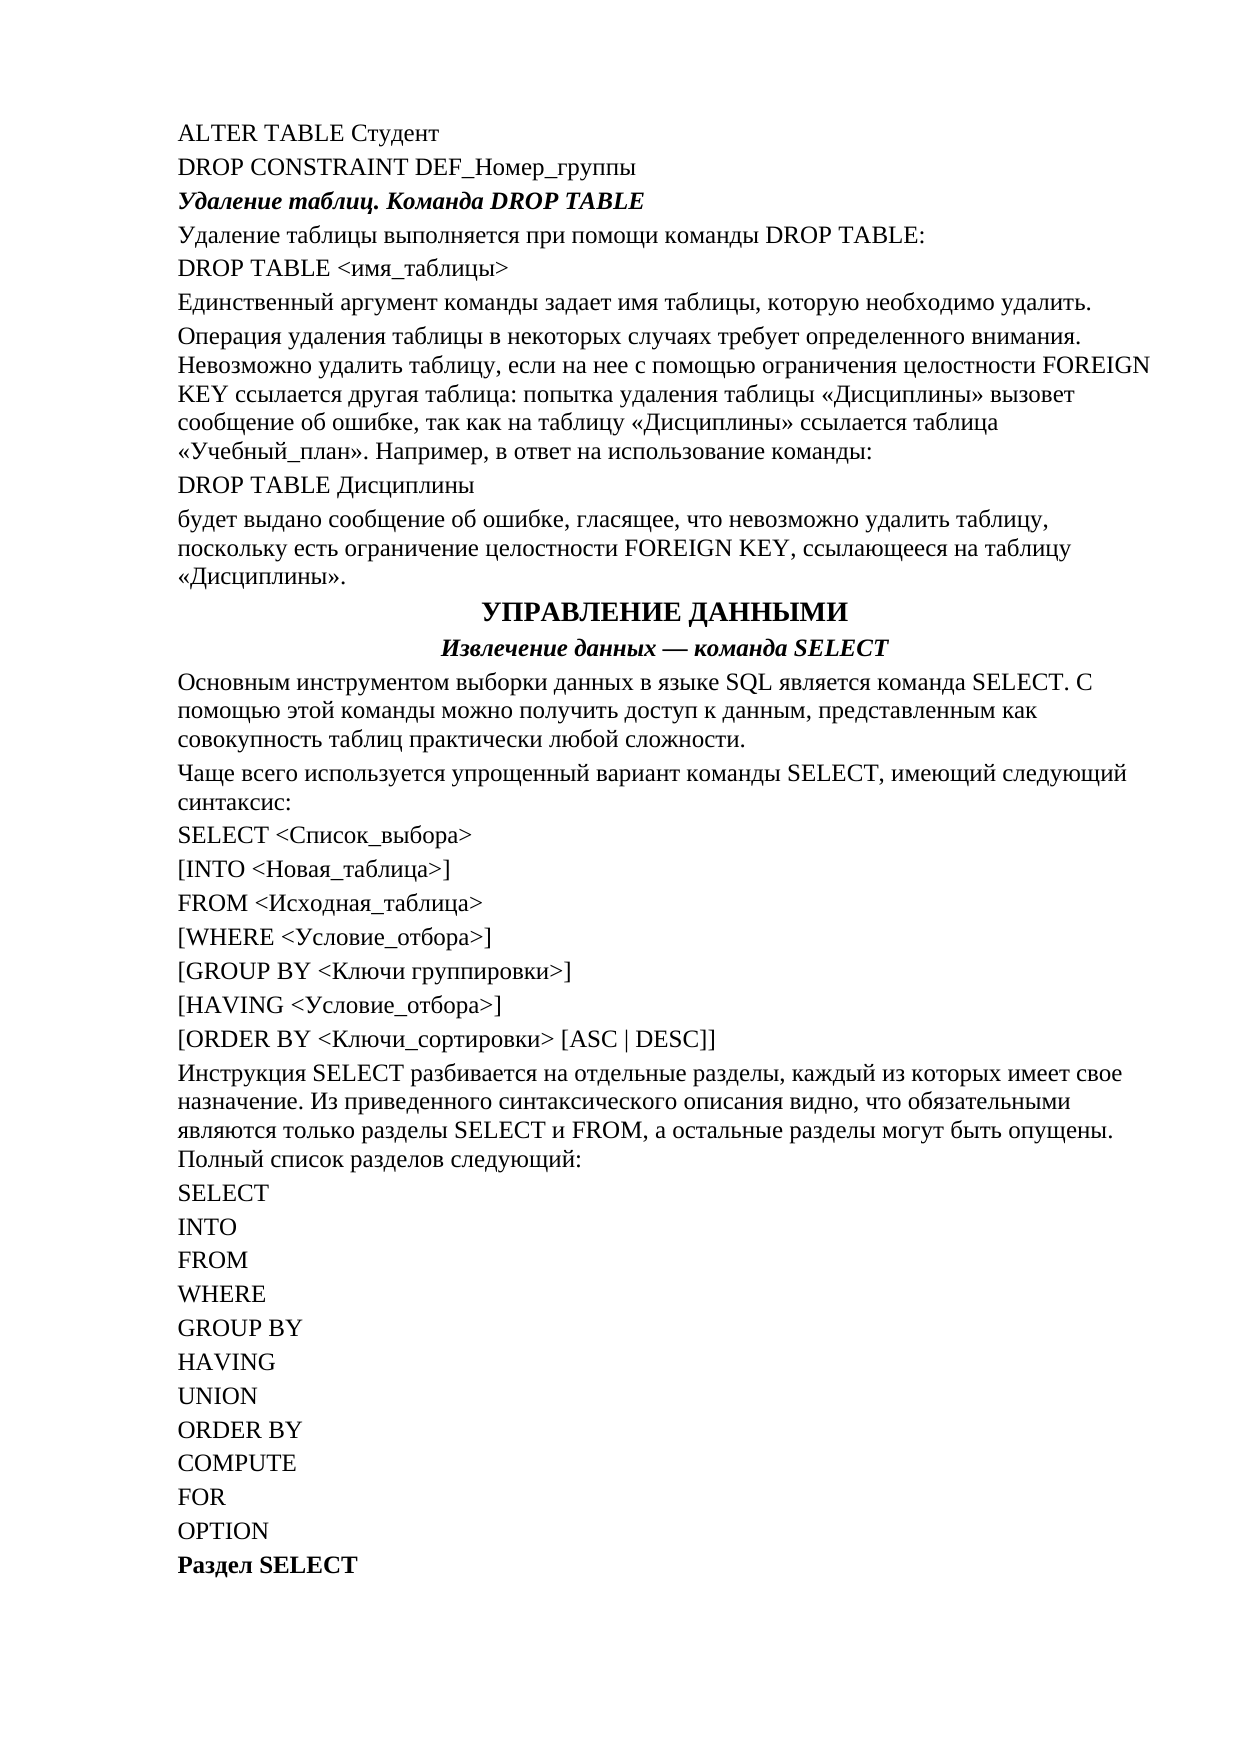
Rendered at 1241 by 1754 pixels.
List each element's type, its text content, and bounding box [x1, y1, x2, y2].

text [WHERE <Условие_отбора>] [177, 922, 1152, 951]
text INTO [177, 1212, 1152, 1240]
text FROM [177, 1245, 1152, 1274]
text будет выдано сообщение об ошибке, гласящее, что невозможно удалить таблицу, поскольку есть ограничение целостности FOREIGN KEY, ссылающееся на таблицу «Дисциплины». [177, 504, 1152, 590]
text Чаще всего используется упрощенный вариант команды SELECT, имеющий следующий синтаксис: [177, 758, 1152, 816]
text ORDER BY [177, 1415, 1152, 1443]
text УПРАВЛЕНИЕ ДАННЫМИ [177, 595, 1152, 628]
text Удаление таблиц. Команда DROP TABLE [177, 186, 1152, 214]
text SELECT [177, 1178, 1152, 1206]
text [GROUP BY <Ключи группировки>] [177, 956, 1152, 985]
text [HAVING <Условие_отбора>] [177, 990, 1152, 1019]
text GROUP BY [177, 1313, 1152, 1342]
text Основным инструментом выборки данных в языке SQL является команда SELECT. С помощью этой команды можно получить доступ к данным, представленным как совокупность таблиц практически любой сложности. [177, 667, 1152, 753]
text WHERE [177, 1279, 1152, 1308]
text DROP CONSTRAINT DEF_Номер_группы [177, 152, 1152, 181]
text DROP TABLE Дисциплины [177, 470, 1152, 499]
text [ORDER BY <Ключи_сортировки> [ASC | DESC]] [177, 1024, 1152, 1052]
text HAVING [177, 1347, 1152, 1376]
text UNION [177, 1381, 1152, 1409]
text SELECT <Список_выбора> [177, 821, 1152, 849]
text OPTION [177, 1516, 1152, 1545]
text Инструкция SELECT разбивается на отдельные разделы, каждый из которых имеет свое назначение. Из приведенного синтаксического описания видно, что обязательными являются только разделы SELECT и FROM, а остальные разделы могут быть опущены. Полный список разделов следующий: [177, 1058, 1152, 1173]
text ALTER TABLE Студент [177, 118, 1152, 147]
text Удаление таблицы выполняется при помощи команды DROP TABLE: [177, 220, 1152, 248]
text Операция удаления таблицы в некоторых случаях требует определенного внимания. Невозможно удалить таблицу, если на нее с помощью ограничения целостности FOREIGN KEY ссылается другая таблица: попытка удаления таблицы «Дисциплины» вызовет сообщение об ошибке, так как на таблицу «Дисциплины» ссылается таблица «Учебный_план». Например, в ответ на использование команды: [177, 321, 1152, 465]
text DROP TABLE <имя_таблицы> [177, 253, 1152, 282]
text [INTO <Новая_таблица>] [177, 854, 1152, 883]
text FROM <Исходная_таблица> [177, 888, 1152, 917]
text COMPUTE [177, 1448, 1152, 1477]
text Единственный аргумент команды задает имя таблицы, которую необходимо удалить. [177, 287, 1152, 316]
text FOR [177, 1482, 1152, 1511]
text Извлечение данных — команда SELECT [177, 633, 1152, 662]
text Раздел SELECT [177, 1550, 1152, 1579]
